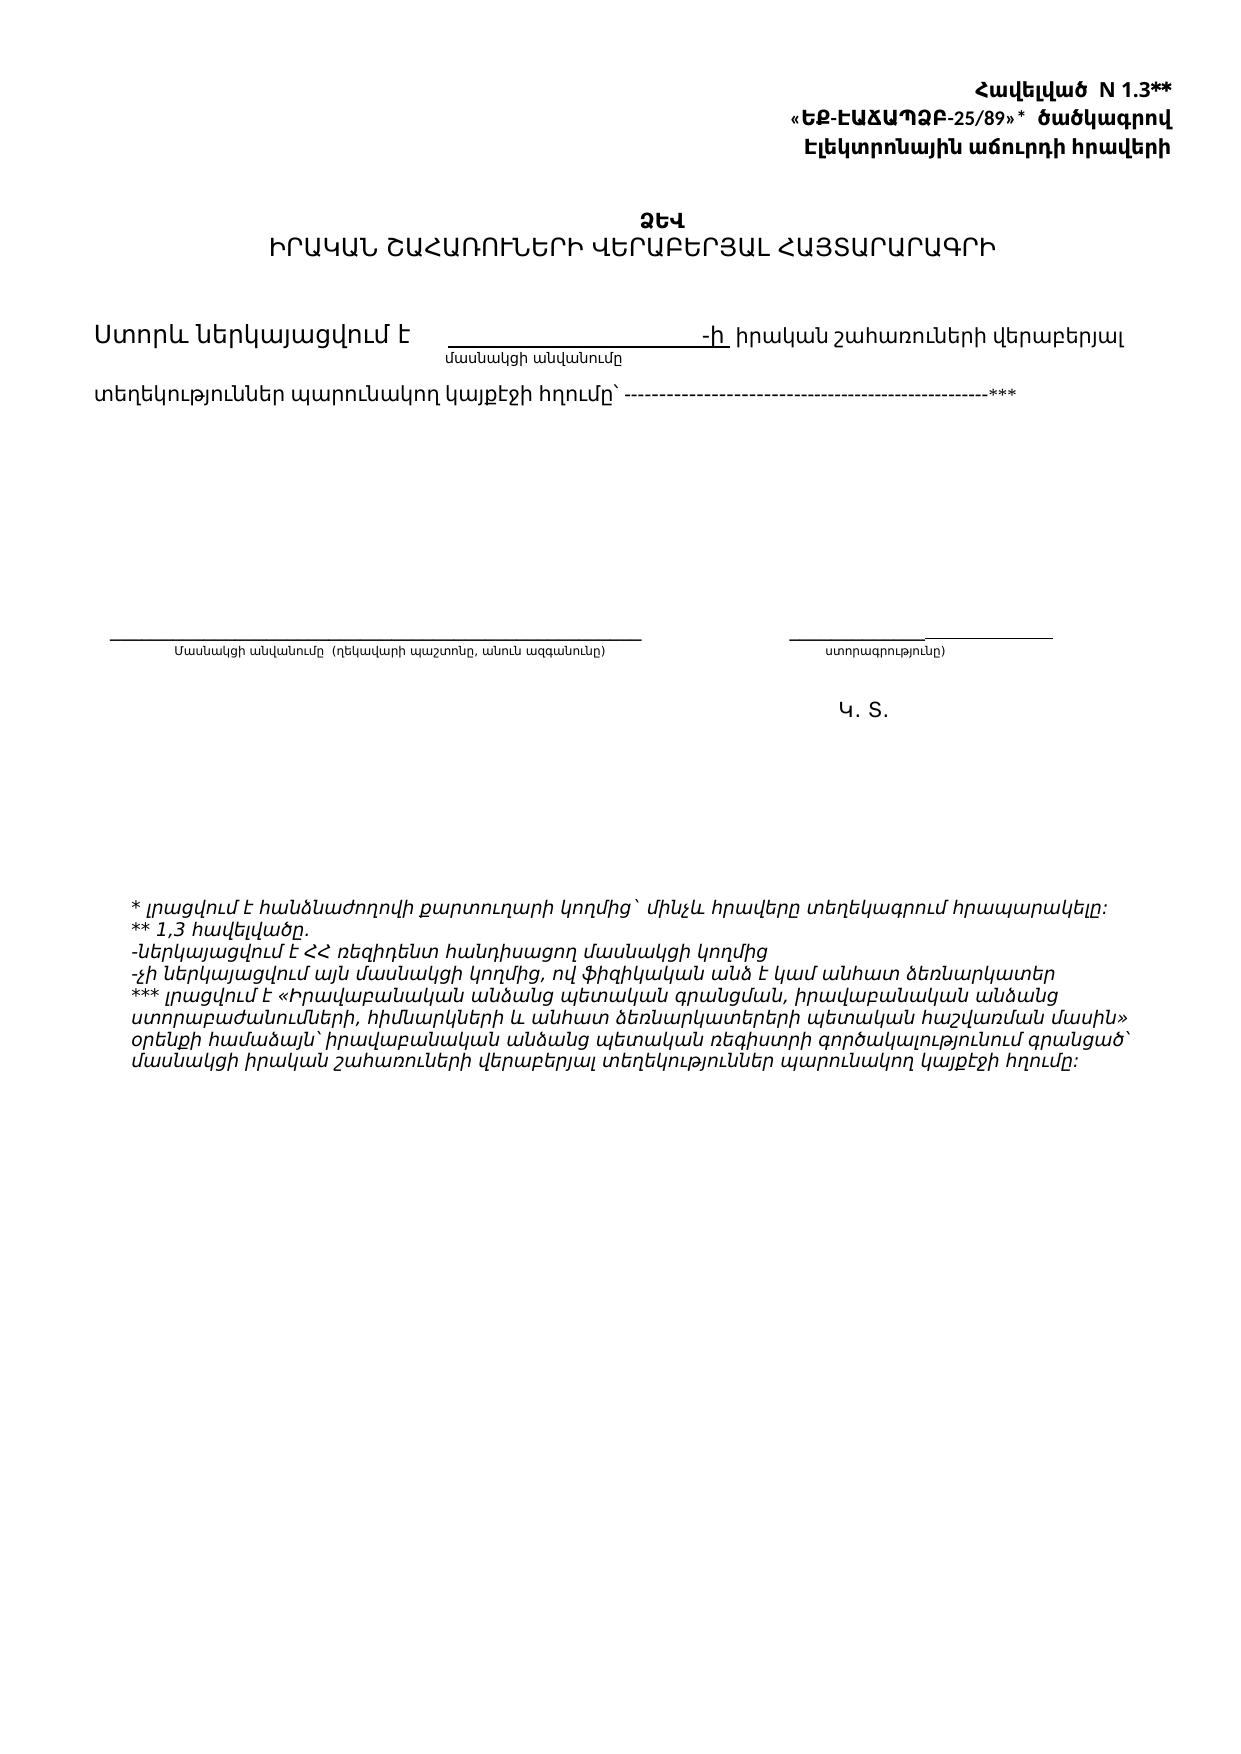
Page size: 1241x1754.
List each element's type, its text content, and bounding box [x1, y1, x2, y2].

text -չի ներկայացվում այն մասնակցի կողմից, ով ֆիզիկական անձ է կամ անհատ ձեռնարկատեր [131, 963, 1171, 985]
text ** 1,3 հավելվածը․ [131, 919, 1171, 941]
text Էլեկտրոնային աճուրդի հրավերի [94, 132, 1171, 160]
text ԻՐԱԿԱՆ ՇԱՀԱՌՈՒՆԵՐԻ ՎԵՐԱԲԵՐՅԱԼ ՀԱՅՏԱՐԱՐԱԳՐԻ [94, 233, 1171, 262]
text *** լրացվում է «Իրավաբանական անձանց պետական գրանցման, իրավաբանական անձանց ստորաբաժանումների, հիմնարկների և անհատ ձեռնարկատերերի պետական հաշվառման մասին» օրենքի համաձայն՝ իրավաբանական անձանց պետական ռեգիստրի գործակալությունում գրանցած՝ մասնակցի իրական շահառուների վերաբերյալ տեղեկություններ պարունակող կայքէջի հղումը: [131, 985, 1171, 1072]
text տեղեկություններ պարունակող կայքէջի հղումը՝ ----------------------------------------------------*** [94, 379, 1171, 408]
text Ստորև ներկայացվում է -ի իրական շահառուների վերաբերյալ [94, 321, 1171, 350]
text «ԵՔ-ԷԱՃԱՊՁԲ-25/89»* ծածկագրով [94, 103, 1171, 132]
text * լրացվում է հանձնաժողովի քարտուղարի կողմից` մինչև հրավերը տեղեկագրում հրապարակելը: [131, 897, 1171, 919]
text Հավելված N 1.3** [94, 75, 1171, 103]
text Կ. Տ. [94, 698, 1171, 722]
text ՁԵՎ [94, 209, 1171, 233]
text ___________________________________________________ _____________ Մասնակցի անվանումը (ղեկավարի պաշտոնը, անուն ազգանունը) ստորագրությունը) [94, 617, 1171, 669]
text մասնակցի անվանումը [94, 350, 1171, 379]
text -ներկայացվում է ՀՀ ռեզիդենտ հանդիսացող մասնակցի կողմից [131, 941, 1171, 963]
